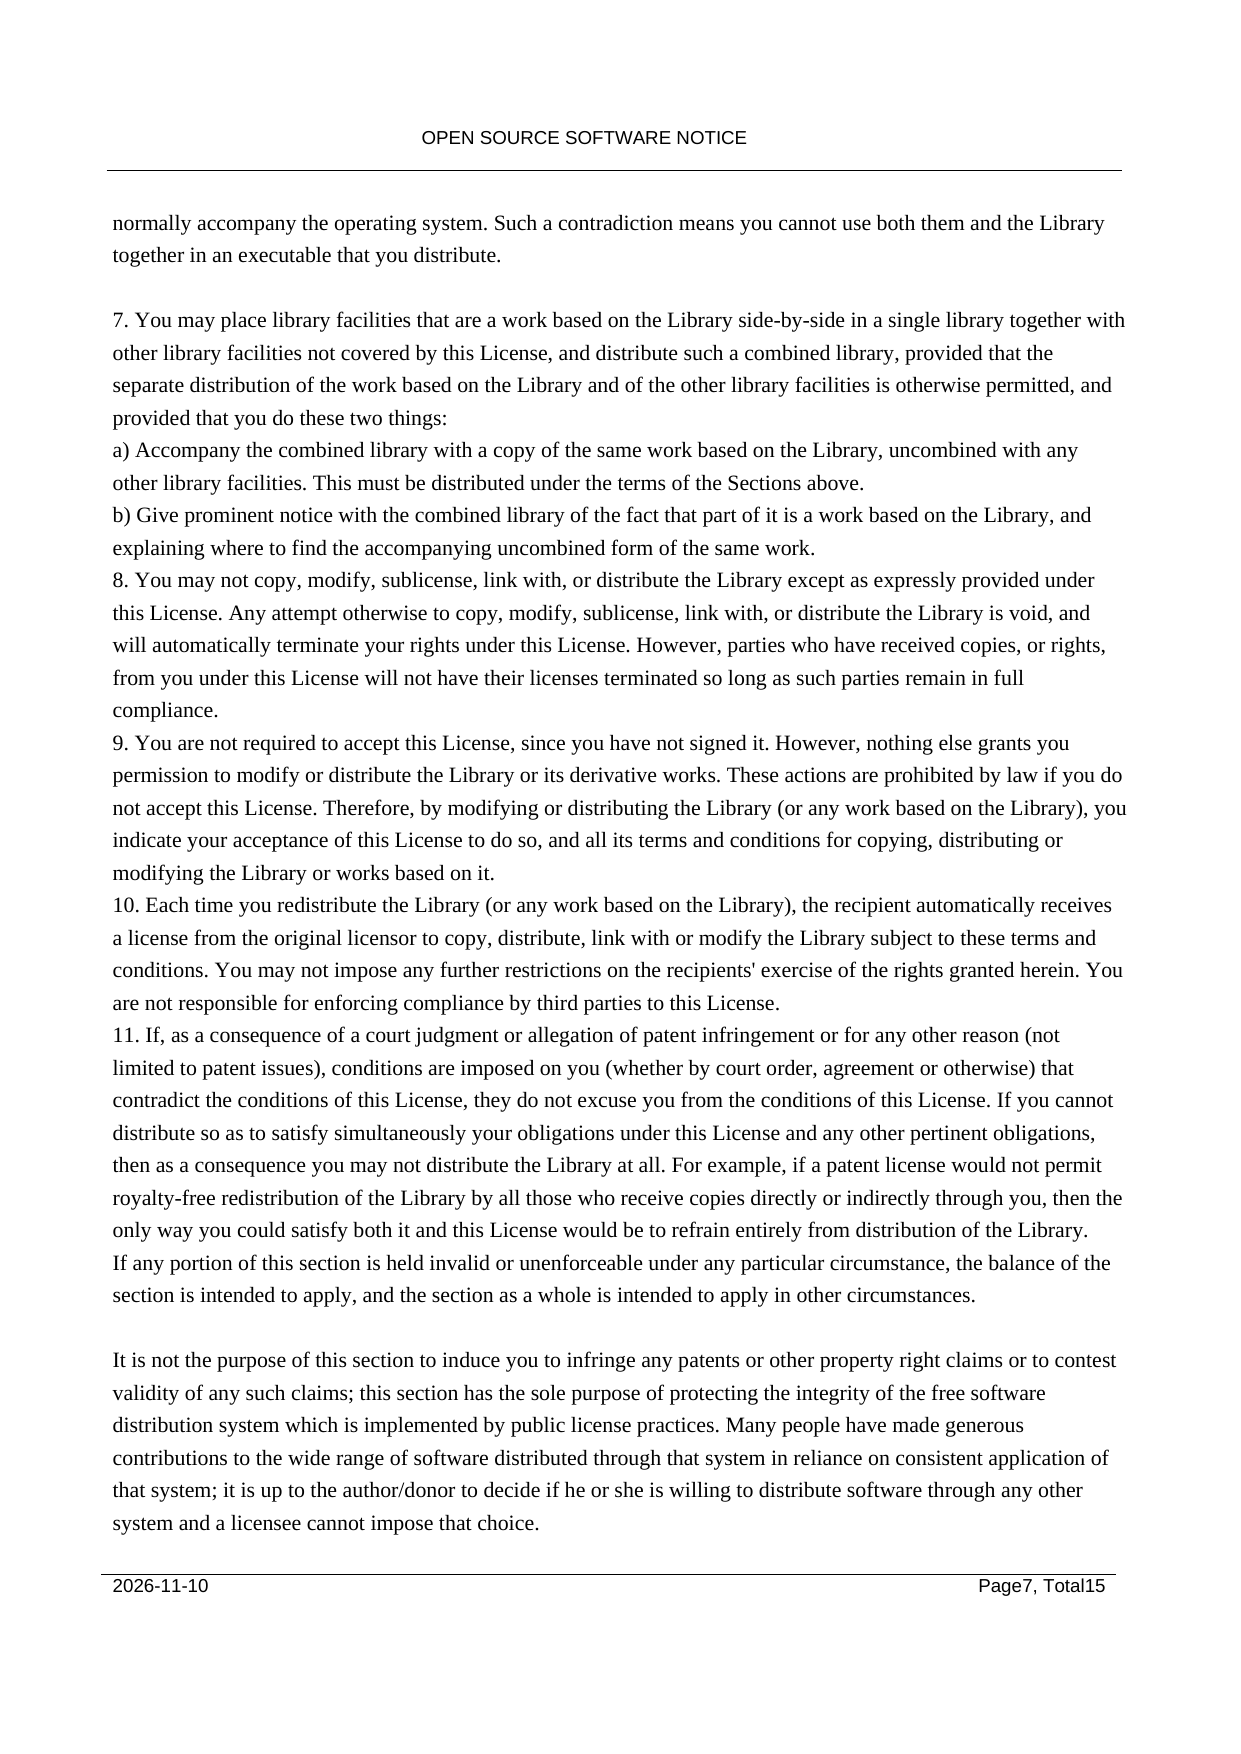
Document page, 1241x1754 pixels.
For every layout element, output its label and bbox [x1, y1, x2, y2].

text [112, 206, 1128, 1539]
